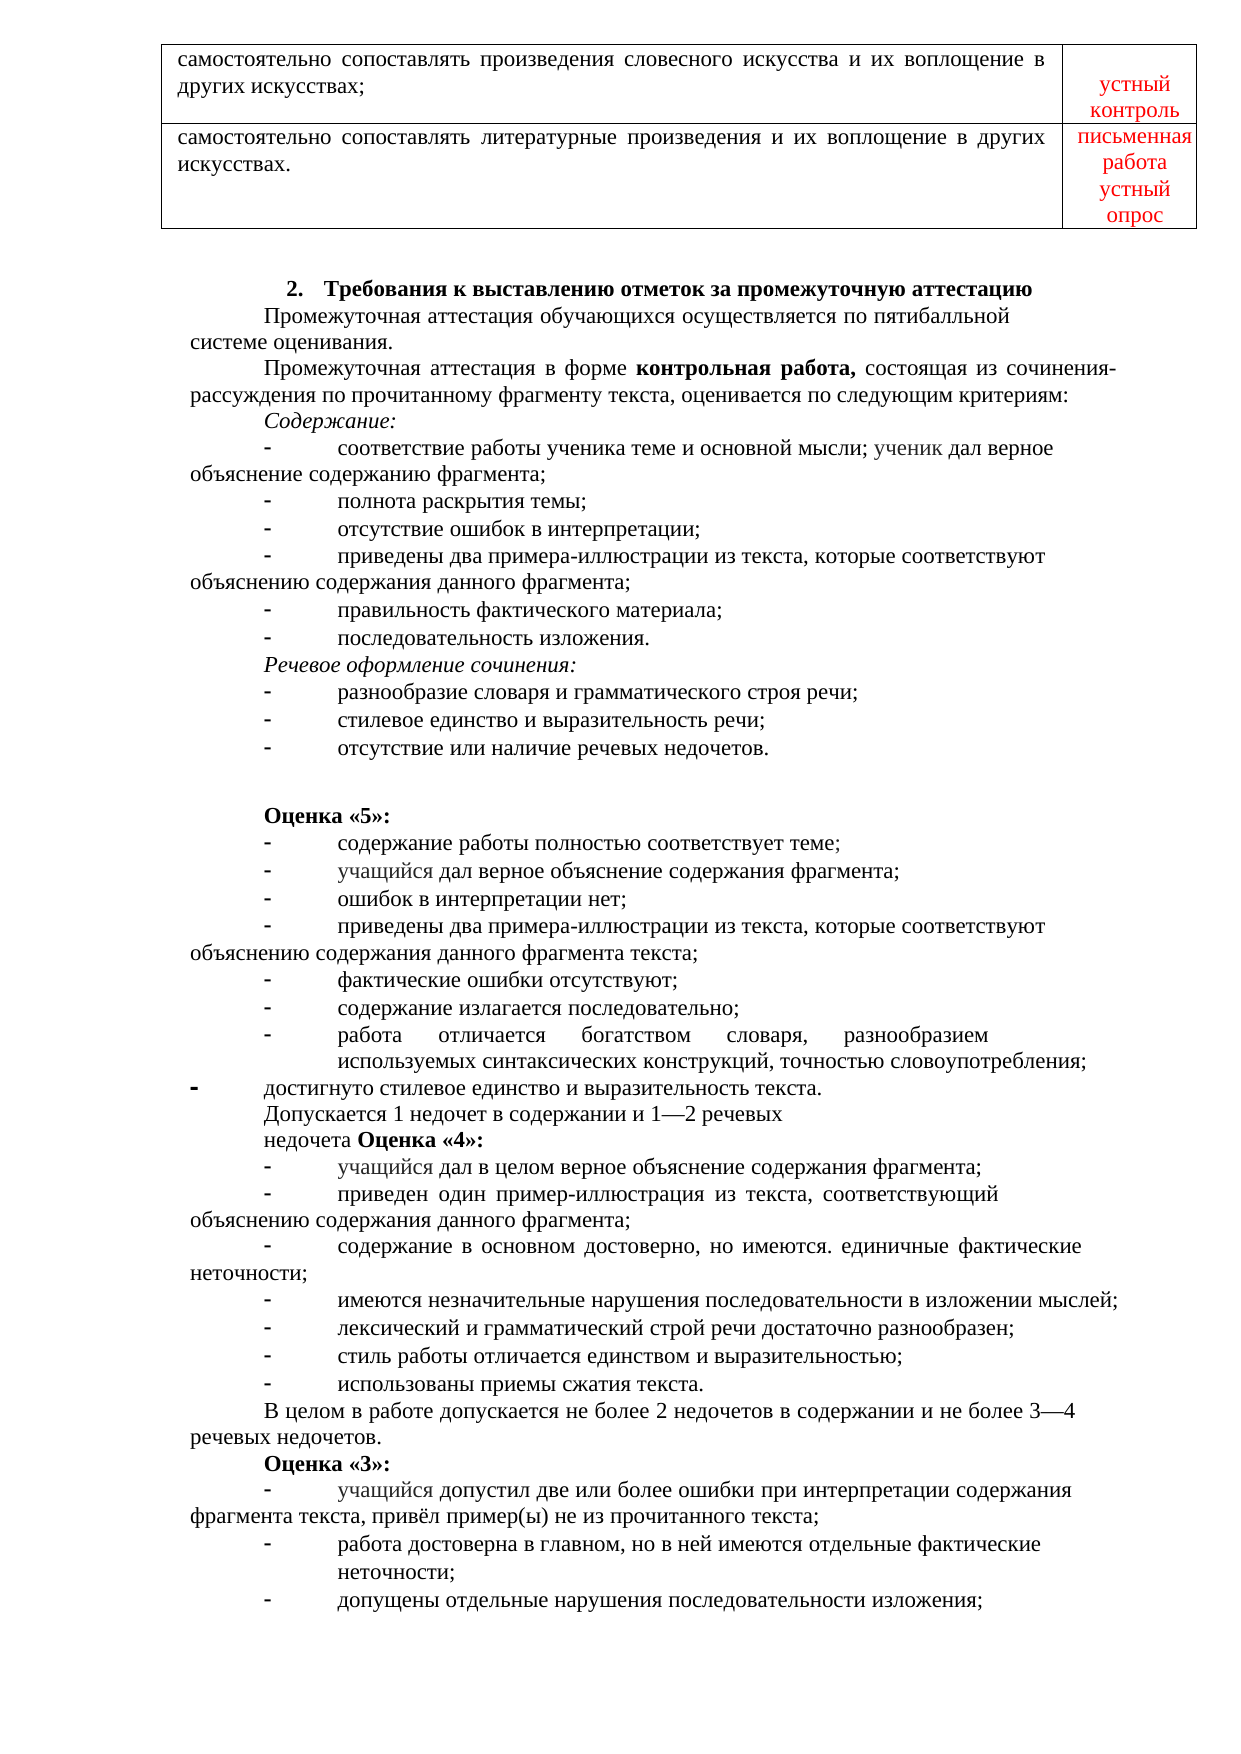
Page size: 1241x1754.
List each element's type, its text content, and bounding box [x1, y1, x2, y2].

list разнообразие словаря и грамматического строя речи; [264, 677, 1152, 705]
table_cell устный контроль [1063, 45, 1196, 122]
list лексический и грамматический строй речи достаточно разнообразен; [264, 1313, 1152, 1341]
list отсутствие ошибок в интерпретации; [264, 514, 1152, 542]
text Оценка «5»: [264, 802, 1152, 828]
list соответствие работы ученика теме и основной мысли; ученик дал верное объяснение содержанию фрагмента; [190, 433, 1095, 486]
list полнота раскрытия темы; [264, 486, 1152, 514]
table_cell самостоятельно сопоставлять произведения словесного искусства и их воплощение в других искусствах; [162, 45, 1062, 122]
list работа достоверна в главном, но в ней имеются отдельные фактические неточности; [264, 1529, 1152, 1585]
list работа отличается богатством словаря, разнообразием используемых синтаксических конструкций, точностью словоупотребления; [190, 1021, 1094, 1074]
table_cell письменная работа устный опрос [1063, 124, 1196, 227]
list содержание работы полностью соответствует теме; [264, 828, 1152, 856]
text В целом в работе допускается не более 2 недочетов в содержании и не более 3—4 речевых недочетов. [190, 1397, 1152, 1450]
text Речевое оформление сочинения: [264, 651, 1152, 677]
table_cell самостоятельно сопоставлять литературные произведения и их воплощение в других искусствах. [162, 124, 1062, 227]
list содержание в основном достоверно, но имеются. единичные фактические неточности; [190, 1232, 1095, 1285]
list приведены два примера-иллюстрации из текста, которые соответствуют объяснению содержания данного фрагмента; [190, 542, 1095, 595]
list учащийся допустил две или более ошибки при интерпретации содержания фрагмента текста, привёл пример(ы) не из прочитанного текста; [190, 1476, 1095, 1529]
list последовательность изложения. [264, 623, 1152, 651]
list стилевое единство и выразительность речи; [264, 705, 1152, 733]
text Содержание: [264, 407, 1152, 433]
list приведен один пример-иллюстрация из текста, соответствующий объяснению содержания данного фрагмента; [190, 1180, 1095, 1232]
list правильность фактического материала; [264, 595, 1152, 623]
list допущены отдельные нарушения последовательности изложения; [264, 1585, 1152, 1613]
text Промежуточная аттестация обучающихся осуществляется по пятибалльной системе оценивания. [190, 302, 1067, 354]
list достигнуто стилевое единство и выразительность текста. Допускается 1 недочет в содержании и 1—2 речевых недочета Оценка «4»: [190, 1074, 827, 1153]
list стиль работы отличается единством и выразительностью; [264, 1341, 1152, 1369]
list фактические ошибки отсутствуют; [264, 965, 1152, 993]
list учащийся дал верное объяснение содержания фрагмента; [264, 856, 1152, 884]
text Промежуточная аттестация в форме контрольная работа, состоящая из сочинения- рассуждения по прочитанному фрагменту текста, оценивается по следующим критериям: [190, 354, 1152, 407]
list Требования к выставлению отметок за промежуточную аттестацию [167, 275, 1152, 302]
list ошибок в интерпретации нет; [264, 884, 1152, 912]
list имеются незначительные нарушения последовательности в изложении мыслей; [264, 1285, 1152, 1313]
list содержание излагается последовательно; [264, 993, 1152, 1021]
text Оценка «3»: [264, 1450, 1152, 1476]
list отсутствие или наличие речевых недочетов. [264, 733, 1152, 761]
list использованы приемы сжатия текста. [264, 1369, 1152, 1397]
list учащийся дал в целом верное объяснение содержания фрагмента; [264, 1153, 1152, 1180]
list приведены два примера-иллюстрации из текста, которые соответствуют объяснению содержания данного фрагмента текста; [190, 912, 1095, 965]
